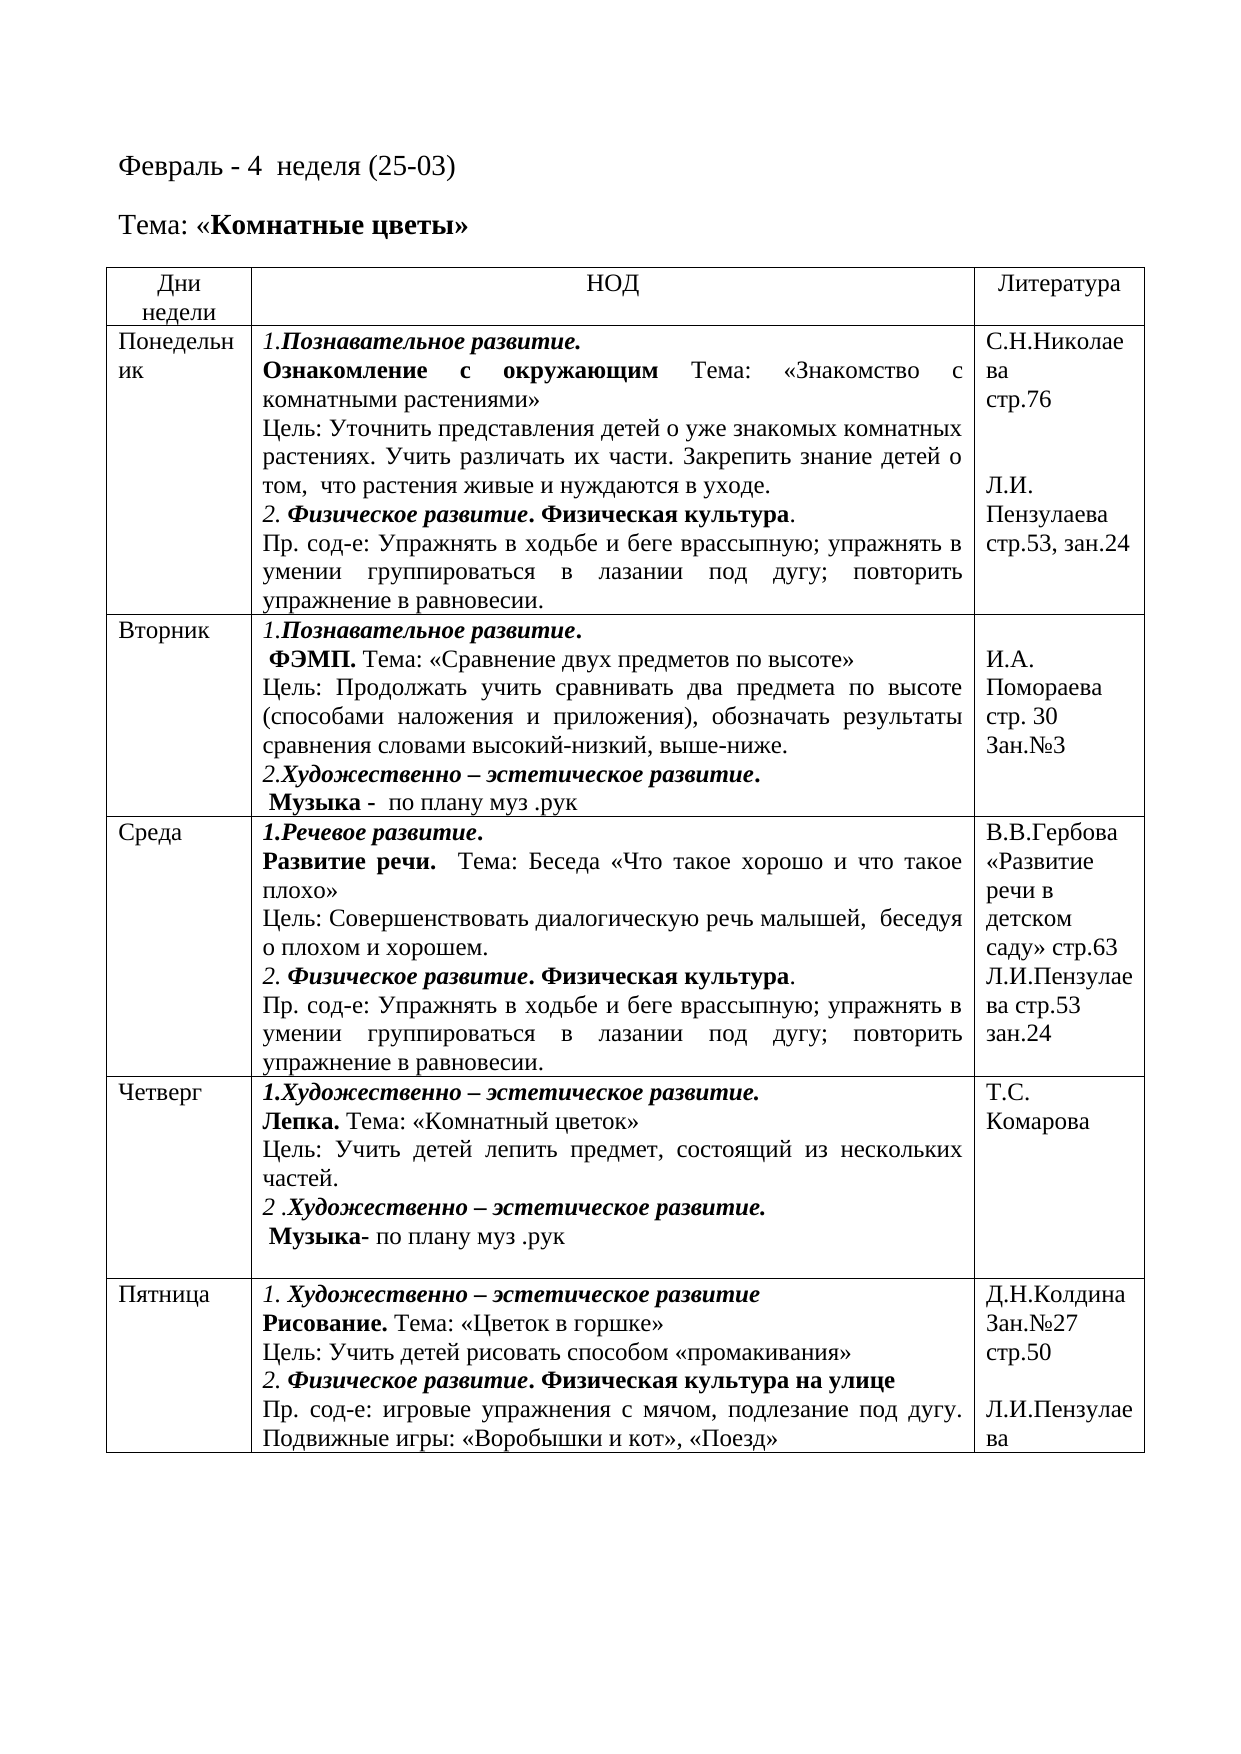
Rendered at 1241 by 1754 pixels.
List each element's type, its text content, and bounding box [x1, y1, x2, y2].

table_cell 1. Художественно – эстетическое развитие Рисование. Тема: «Цветок в горшке» Цель: Учить детей рисовать способом «промакивания» 2. Физическое развитие. Физическая культура на улице Пр. сод-е: игровые упражнения с мячом, подлезание под дугу. Подвижные игры: «Воробышки и кот», «Поезд» [252, 1279, 974, 1452]
table_cell Пятница [107, 1279, 251, 1452]
table_header Дни недели [107, 268, 251, 325]
table_cell Т.С. Комарова [975, 1077, 1144, 1278]
text Тема: «Комнатные цветы» [118, 207, 1152, 241]
table_cell Вторник [107, 615, 251, 816]
table_cell Д.Н.Колдина Зан.№27 стр.50 Л.И.Пензулаева [975, 1279, 1144, 1452]
table_cell Четверг [107, 1077, 251, 1278]
table_cell В.В.Гербова «Развитие речи в детском саду» стр.63 Л.И.Пензулаева стр.53 зан.24 [975, 817, 1144, 1076]
table_header Литература [975, 268, 1144, 325]
table_cell И.А. Помораева стр. 30 Зан.№3 [975, 615, 1144, 816]
table_header НОД [252, 268, 974, 325]
table_cell Понедельник [107, 326, 251, 614]
table_cell 1.Художественно – эстетическое развитие. Лепка. Тема: «Комнатный цветок» Цель: Учить детей лепить предмет, состоящий из нескольких частей. 2 .Художественно – эстетическое развитие. Музыка- по плану муз .рук [252, 1077, 974, 1278]
text Февраль - 4 неделя (25-03) [118, 148, 1152, 182]
table_cell 1.Речевое развитие. Развитие речи. Тема: Беседа «Что такое хорошо и что такое плохо» Цель: Совершенствовать диалогическую речь малышей, беседуя о плохом и хорошем. 2. Физическое развитие. Физическая культура. Пр. сод-е: Упражнять в ходьбе и беге врассыпную; упражнять в умении группироваться в лазании под дугу; повторить упражнение в равновесии. [252, 817, 974, 1076]
table_cell 1.Познавательное развитие. ФЭМП. Тема: «Сравнение двух предметов по высоте» Цель: Продолжать учить сравнивать два предмета по высоте (способами наложения и приложения), обозначать результаты сравнения словами высокий-низкий, выше-ниже. 2.Художественно – эстетическое развитие. Музыка - по плану муз .рук [252, 615, 974, 816]
table_cell С.Н.Николаева стр.76 Л.И. Пензулаева стр.53, зан.24 [975, 326, 1144, 614]
table_cell Среда [107, 817, 251, 1076]
table_cell 1.Познавательное развитие. Ознакомление с окружающим Тема: «Знакомство с комнатными растениями» Цель: Уточнить представления детей о уже знакомых комнатных растениях. Учить различать их части. Закрепить знание детей о том, что растения живые и нуждаются в уходе. 2. Физическое развитие. Физическая культура. Пр. сод-е: Упражнять в ходьбе и беге врассыпную; упражнять в умении группироваться в лазании под дугу; повторить упражнение в равновесии. [252, 326, 974, 614]
